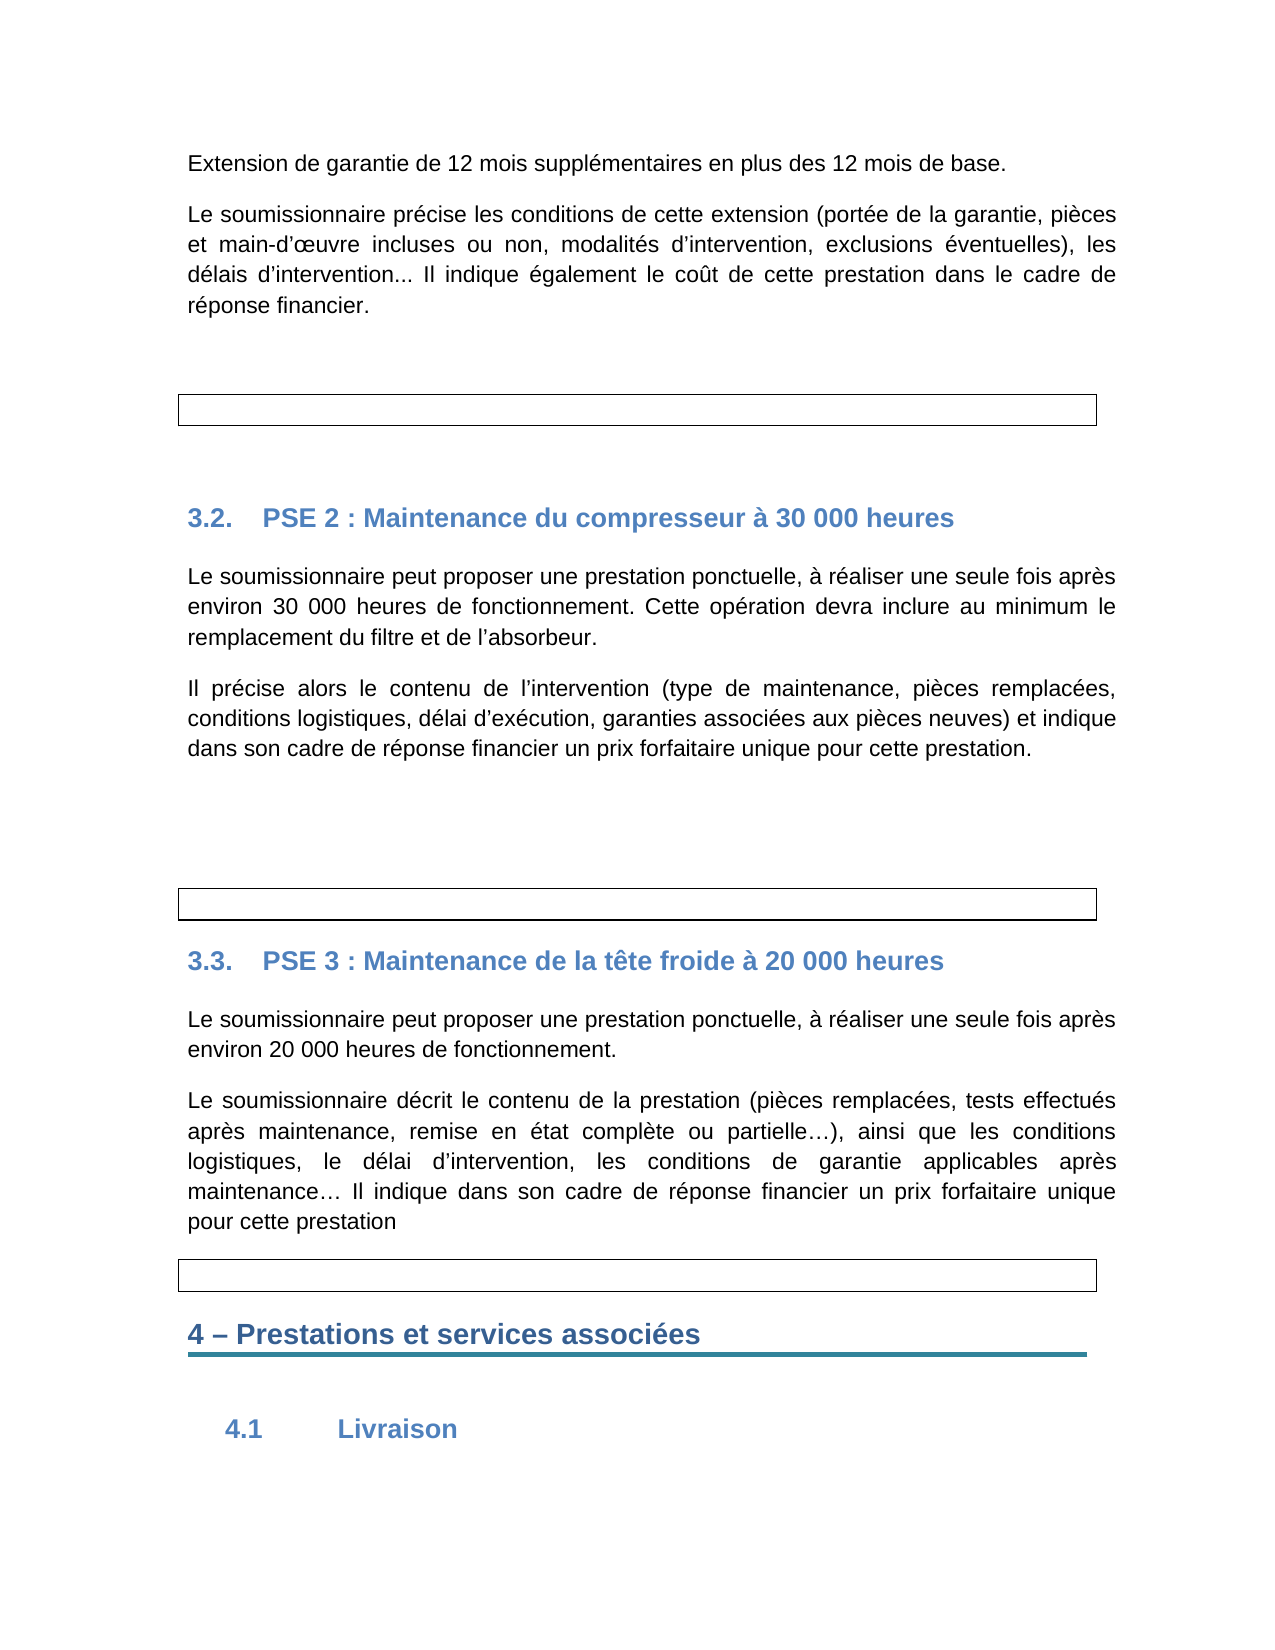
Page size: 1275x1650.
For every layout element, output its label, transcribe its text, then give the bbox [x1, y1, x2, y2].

text Il précise alors le contenu de l’intervention (type de maintenance, pièces remplacées, conditions logistiques, délai d’exécution, garanties associées aux pièces neuves) et indique dans son cadre de réponse financier un prix forfaitaire unique pour cette prestation. [187, 674, 1117, 761]
subtitle 4 – Prestations et services associées [187, 1317, 1087, 1357]
subtitle PSE 2 : Maintenance du compresseur à 30 000 heures [187, 502, 1087, 533]
subtitle Livraison [225, 1413, 1087, 1444]
text Le soumissionnaire peut proposer une prestation ponctuelle, à réaliser une seule fois après environ 20 000 heures de fonctionnement. [187, 1006, 1117, 1063]
subtitle PSE 3 : Maintenance de la tête froide à 20 000 heures [187, 945, 1087, 977]
text Extension de garantie de 12 mois supplémentaires en plus des 12 mois de base. [187, 150, 1117, 176]
text Le soumissionnaire peut proposer une prestation ponctuelle, à réaliser une seule fois après environ 30 000 heures de fonctionnement. Cette opération devra inclure au minimum le remplacement du filtre et de l’absorbeur. [187, 563, 1117, 650]
text Le soumissionnaire décrit le contenu de la prestation (pièces remplacées, tests effectués après maintenance, remise en état complète ou partielle…), ainsi que les conditions logistiques, le délai d’intervention, les conditions de garantie applicables après maintenance… Il indique dans son cadre de réponse financier un prix forfaitaire unique pour cette prestation [187, 1087, 1117, 1235]
text Le soumissionnaire précise les conditions de cette extension (portée de la garantie, pièces et main-d’œuvre incluses ou non, modalités d’intervention, exclusions éventuelles), les délais d’intervention... Il indique également le coût de cette prestation dans le cadre de réponse financier. [187, 201, 1117, 318]
